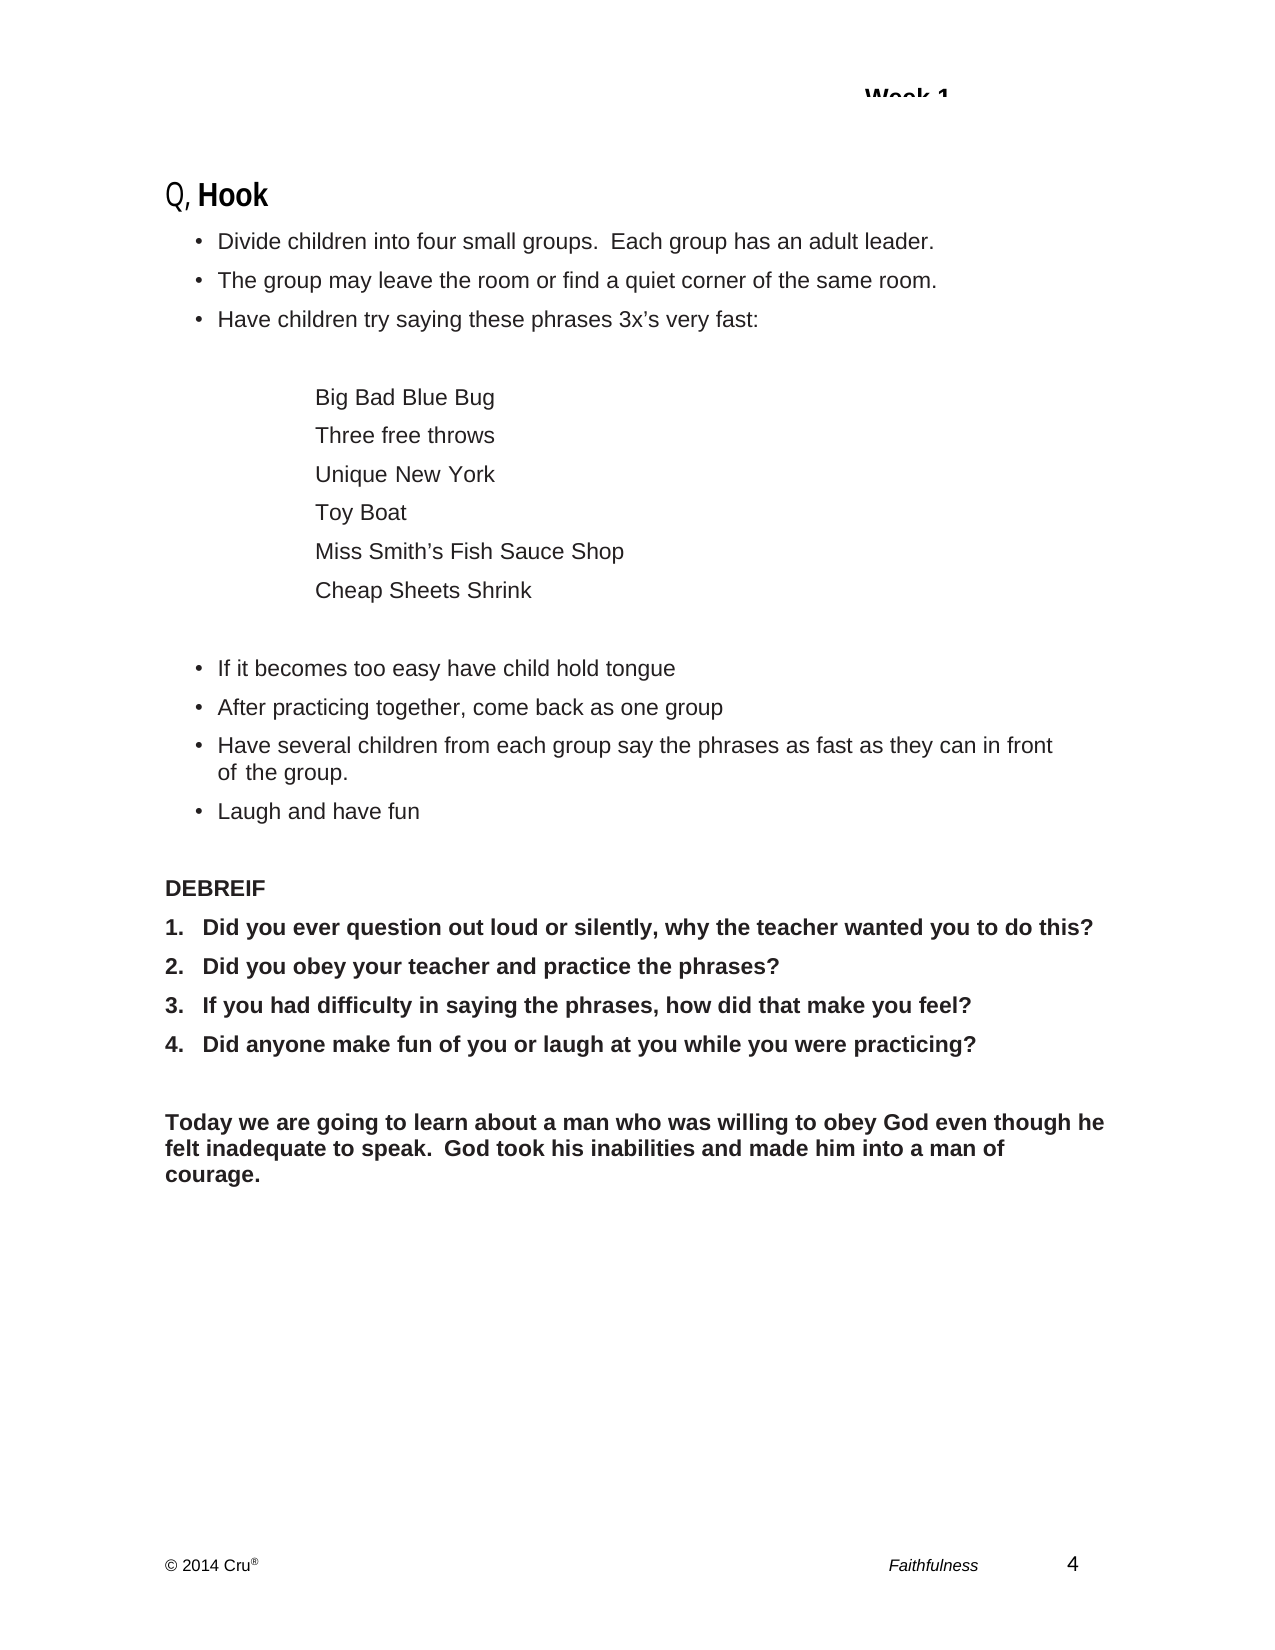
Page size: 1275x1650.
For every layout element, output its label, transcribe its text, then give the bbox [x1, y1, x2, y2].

text Big Bad Blue Bug Three free throws Unique New York Toy Boat [315, 383, 495, 526]
list Did you obey your teacher and practice the phrases? [165, 953, 1121, 979]
text Q, Hook [165, 170, 1121, 216]
subtitle DEBREIF [165, 875, 1109, 902]
list If it becomes too easy have child hold tongue [195, 655, 1121, 681]
list The group may leave the room or find a quiet corner of the same room. [195, 267, 1121, 293]
list Have children try saying these phrases 3x’s very fast: [195, 306, 1121, 332]
list If you had difficulty in saying the phrases, how did that make you feel? [165, 992, 1121, 1018]
text Miss Smith’s Fish Sauce Shop Cheap Sheets Shrink [315, 538, 687, 603]
list Laugh and have fun [195, 798, 1121, 824]
list After practicing together, come back as one group [195, 694, 1121, 720]
text Today we are going to learn about a man who was willing to obey God even though he felt inadequate to speak. God took his inabilities and made him into a man of courage. [165, 1108, 1105, 1187]
list Did anyone make fun of you or laugh at you while you were practicing? [165, 1031, 1121, 1057]
list Did you ever question out loud or silently, why the teacher wanted you to do this? [165, 914, 1121, 941]
list Have several children from each group say the phrases as fast as they can in front of the group. [195, 732, 1075, 785]
list Divide children into four small groups. Each group has an adult leader. [195, 228, 1121, 254]
